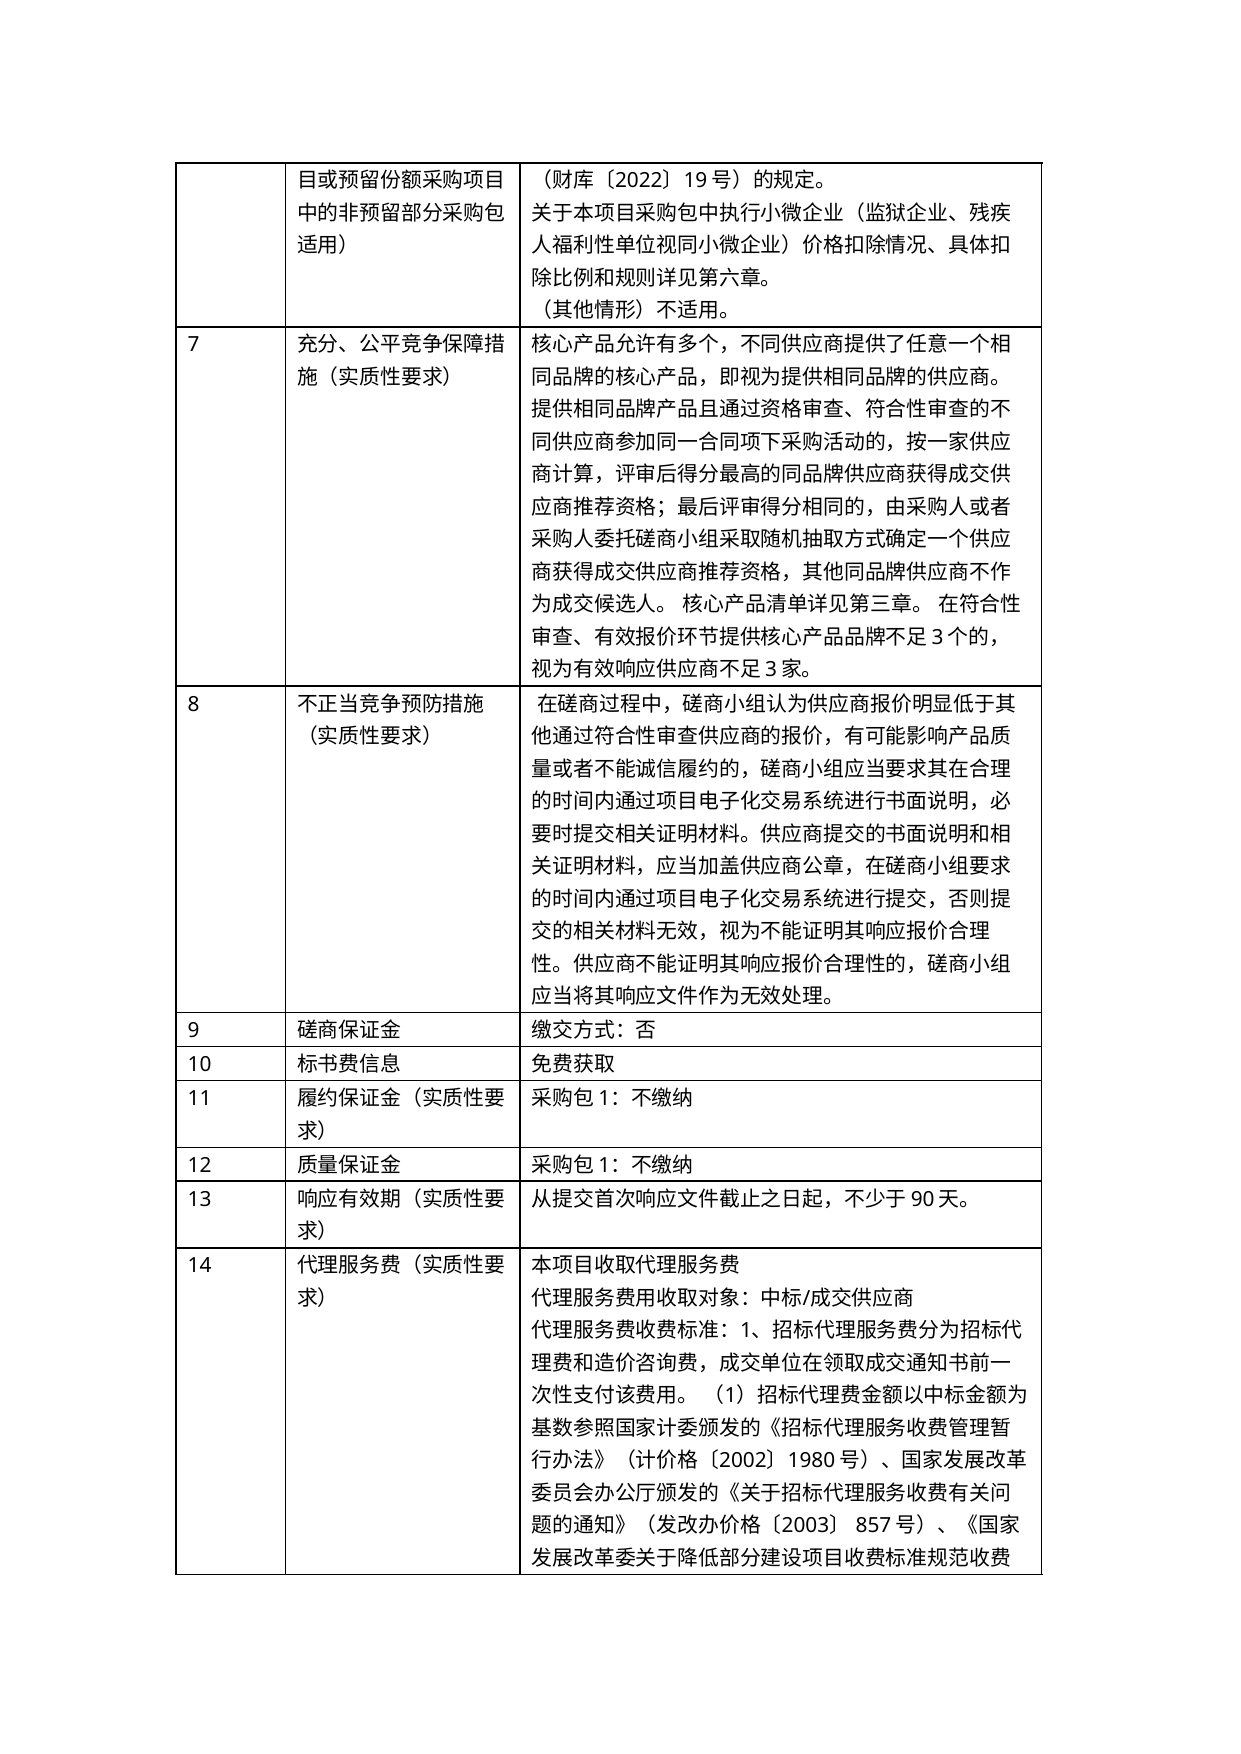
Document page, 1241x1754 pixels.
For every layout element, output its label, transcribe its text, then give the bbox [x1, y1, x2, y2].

table_cell 核心产品允许有多个，不同供应商提供了任意一个相同品牌的核心产品，即视为提供相同品牌的供应商。 提供相同品牌产品且通过资格审查、符合性审查的不同供应商参加同一合同项下采购活动的，按一家供应商计算，评审后得分最高的同品牌供应商获得成交供应商推荐资格；最后评审得分相同的，由采购人或者采购人委托磋商小组采取随机抽取方式确定一个供应商获得成交供应商推荐资格，其他同品牌供应商不作为成交候选人。 核心产品清单详见第三章。 在符合性审查、有效报价环节提供核心产品品牌不足3个的，视为有效响应供应商不足3家。 [521, 328, 1041, 685]
table_cell 磋商保证金 [286, 1013, 519, 1046]
table_cell 充分、公平竞争保障措施（实质性要求） [286, 328, 519, 685]
table_cell 不正当竞争预防措施 （实质性要求） [286, 687, 519, 1012]
table_cell 履约保证金（实质性要求） [286, 1081, 519, 1146]
table_cell 10 [177, 1047, 285, 1080]
table_cell 响应有效期（实质性要求） [286, 1182, 519, 1247]
table_cell 代理服务费（实质性要求） [286, 1249, 519, 1573]
table_cell 采购包1：不缴纳 [521, 1148, 1041, 1180]
table_cell 缴交方式：否 [521, 1013, 1041, 1046]
table_cell 从提交首次响应文件截止之日起，不少于90天。 [521, 1182, 1041, 1247]
table_cell 免费获取 [521, 1047, 1041, 1080]
table_cell 质量保证金 [286, 1148, 519, 1180]
table_cell 12 [177, 1148, 285, 1180]
table_cell 在磋商过程中，磋商小组认为供应商报价明显低于其他通过符合性审查供应商的报价，有可能影响产品质量或者不能诚信履约的，磋商小组应当要求其在合理的时间内通过项目电子化交易系统进行书面说明，必要时提交相关证明材料。供应商提交的书面说明和相关证明材料，应当加盖供应商公章，在磋商小组要求的时间内通过项目电子化交易系统进行提交，否则提交的相关材料无效，视为不能证明其响应报价合理性。供应商不能证明其响应报价合理性的，磋商小组应当将其响应文件作为无效处理。 [521, 687, 1041, 1012]
table_cell 采购包1：不缴纳 [521, 1081, 1041, 1146]
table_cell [521, 164, 1041, 326]
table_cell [521, 1249, 1041, 1573]
table_cell 6 [177, 164, 285, 326]
table_cell 14 [177, 1249, 285, 1573]
table_cell 7 [177, 328, 285, 685]
table_cell 11 [177, 1081, 285, 1146]
table_cell 9 [177, 1013, 285, 1046]
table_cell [286, 164, 519, 326]
table_cell 13 [177, 1182, 285, 1247]
table_cell 标书费信息 [286, 1047, 519, 1080]
table_cell 8 [177, 687, 285, 1012]
